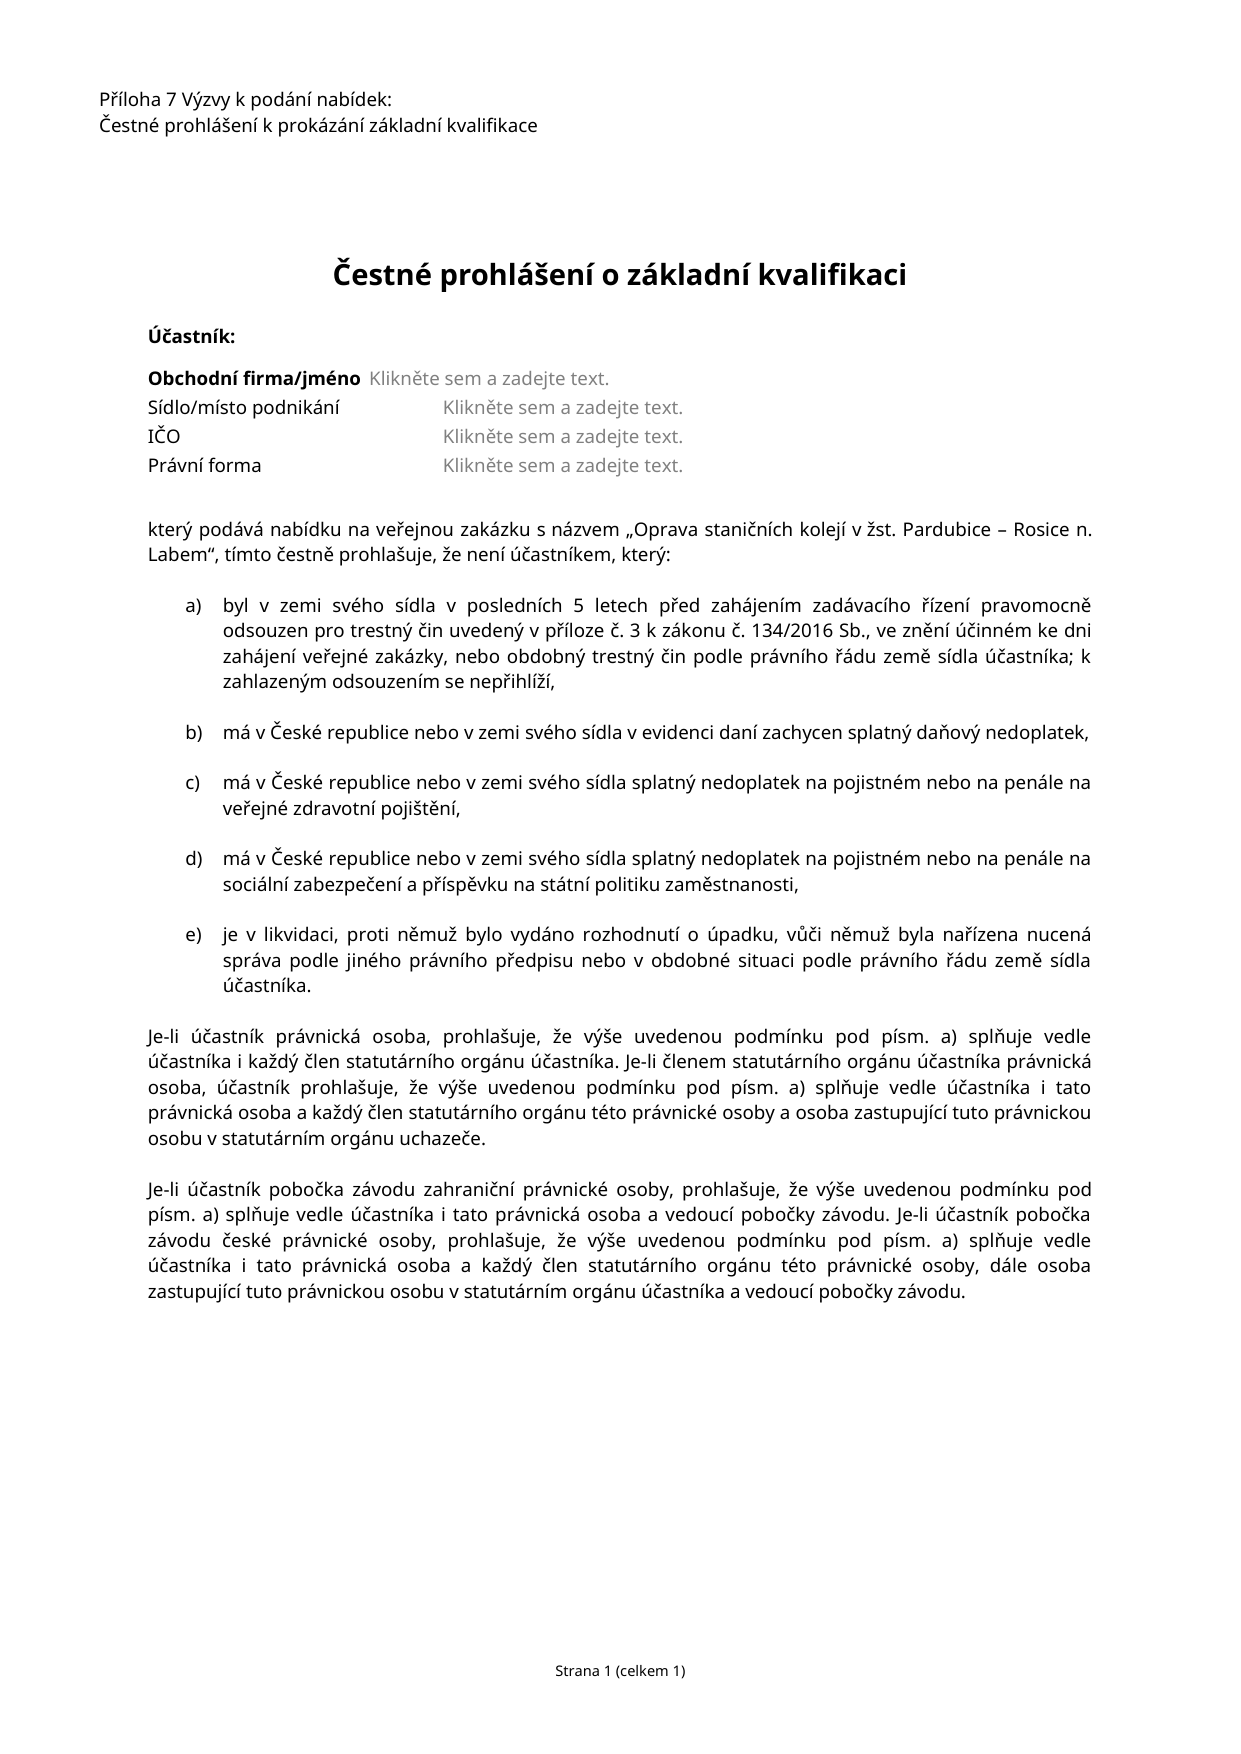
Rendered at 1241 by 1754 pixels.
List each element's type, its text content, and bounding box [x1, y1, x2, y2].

title Čestné prohlášení o základní kvalifikaci [148, 254, 1093, 293]
list má v České republice nebo v zemi svého sídla splatný nedoplatek na pojistném nebo na penále na veřejné zdravotní pojištění, [185, 769, 1093, 821]
text IČO [148, 420, 1093, 449]
list má v České republice nebo v zemi svého sídla splatný nedoplatek na pojistném nebo na penále na sociální zabezpečení a příspěvku na státní politiku zaměstnanosti, [185, 846, 1093, 897]
text který podává nabídku na veřejnou zakázku s názvem „Oprava staničních kolejí v žst. Pardubice – Rosice n. Labem“, tímto čestně prohlašuje, že není účastníkem, který: [148, 516, 1093, 567]
text Sídlo/místo podnikání [148, 391, 1093, 420]
text Obchodní firma/jméno [148, 362, 1093, 391]
text Je-li účastník právnická osoba, prohlašuje, že výše uvedenou podmínku pod písm. a) splňuje vedle účastníka i každý člen statutárního orgánu účastníka. Je-li členem statutárního orgánu účastníka právnická osoba, účastník prohlašuje, že výše uvedenou podmínku pod písm. a) splňuje vedle účastníka i tato právnická osoba a každý člen statutárního orgánu této právnické osoby a osoba zastupující tuto právnickou osobu v statutárním orgánu uchazeče. [148, 1023, 1093, 1151]
text Je-li účastník pobočka závodu zahraniční právnické osoby, prohlašuje, že výše uvedenou podmínku pod písm. a) splňuje vedle účastníka i tato právnická osoba a vedoucí pobočky závodu. Je-li účastník pobočka závodu české právnické osoby, prohlašuje, že výše uvedenou podmínku pod písm. a) splňuje vedle účastníka i tato právnická osoba a každý člen statutárního orgánu této právnické osoby, dále osoba zastupující tuto právnickou osobu v statutárním orgánu účastníka a vedoucí pobočky závodu. [148, 1176, 1093, 1304]
list má v České republice nebo v zemi svého sídla v evidenci daní zachycen splatný daňový nedoplatek, [185, 719, 1093, 744]
text Účastník: [148, 318, 1093, 349]
text Právní forma [148, 449, 1093, 478]
list je v likvidaci, proti němuž bylo vydáno rozhodnutí o úpadku, vůči němuž byla nařízena nucená správa podle jiného právního předpisu nebo v obdobné situaci podle právního řádu země sídla účastníka. [185, 922, 1093, 998]
list byl v zemi svého sídla v posledních 5 letech před zahájením zadávacího řízení pravomocně odsouzen pro trestný čin uvedený v příloze č. 3 k zákonu č. 134/2016 Sb., ve znění účinném ke dni zahájení veřejné zakázky, nebo obdobný trestný čin podle právního řádu země sídla účastníka; k zahlazeným odsouzením se nepřihlíží, [185, 592, 1093, 694]
